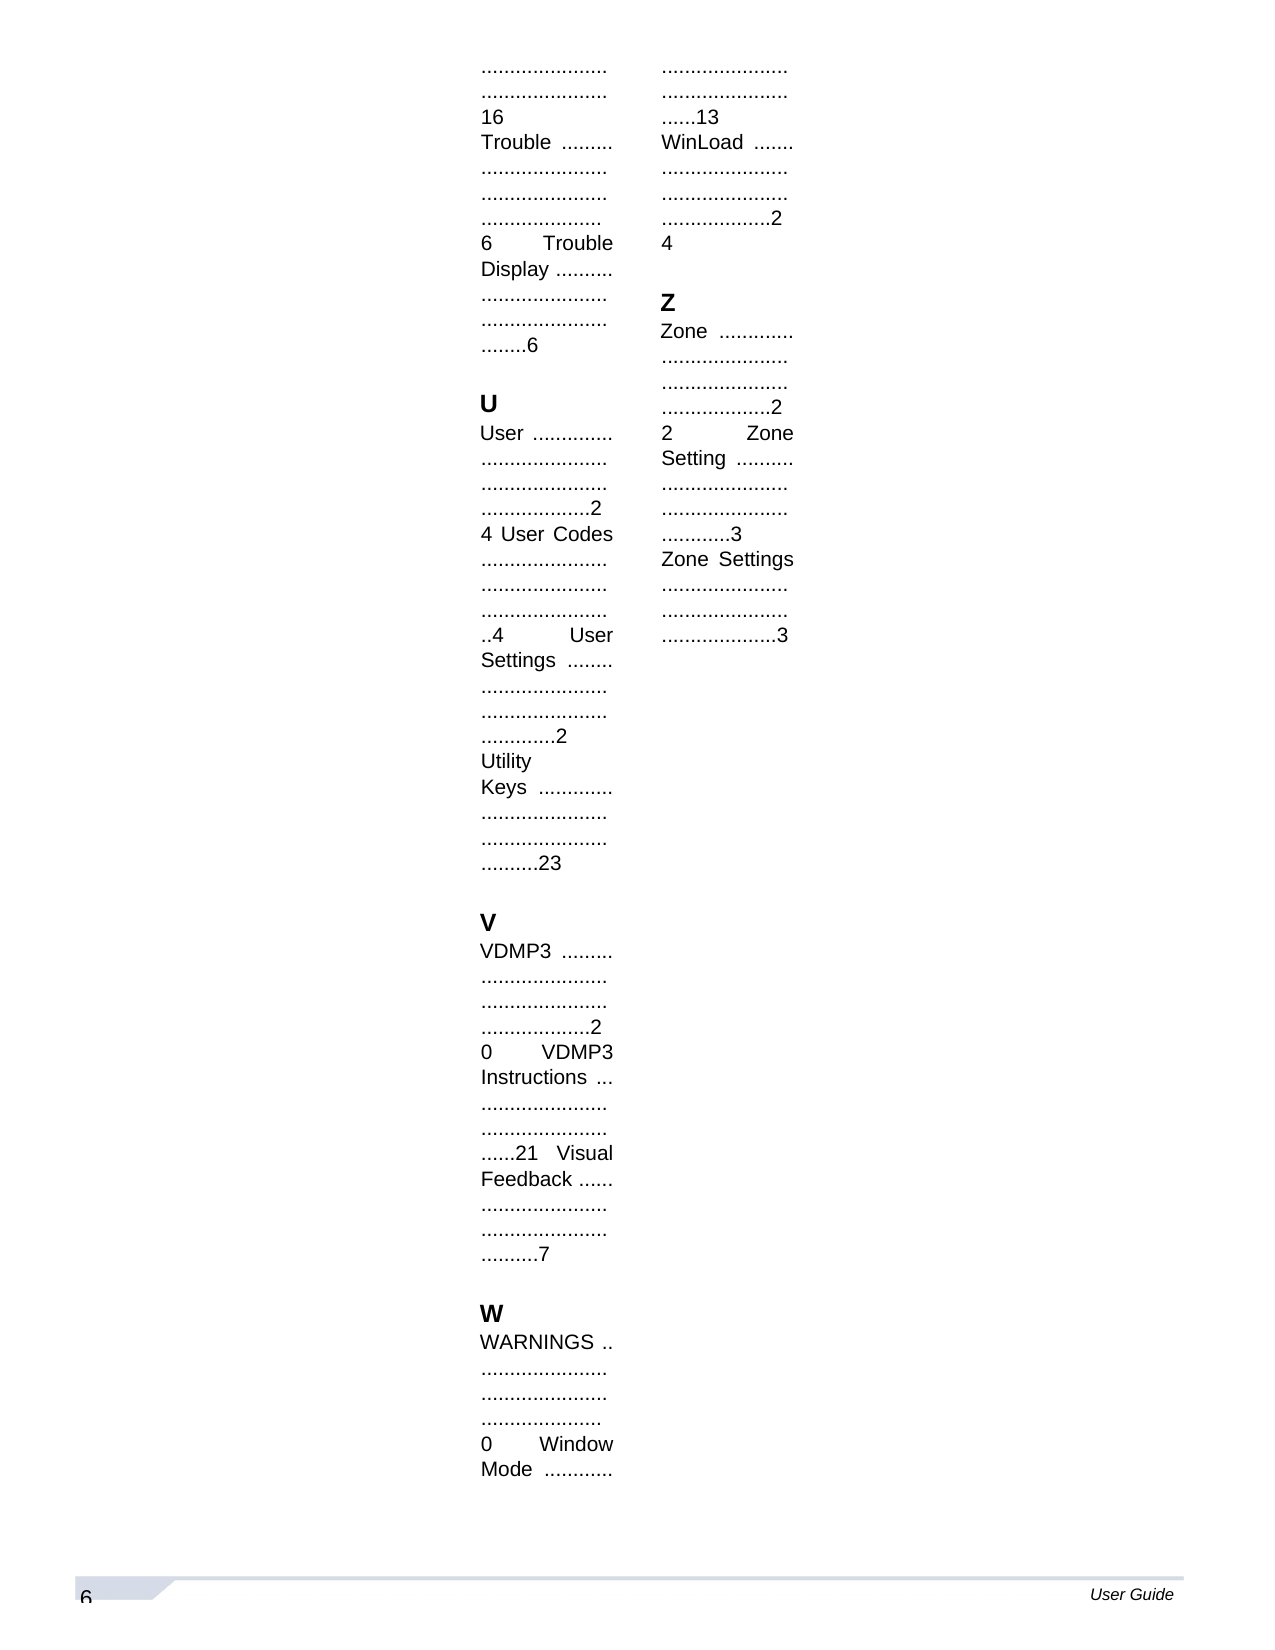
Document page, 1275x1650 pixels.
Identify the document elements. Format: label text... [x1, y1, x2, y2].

text Z [660, 288, 794, 317]
text VDMP3 ........................................................................20 VDMP3 Instructions .....................................................21 Visual Feedback ............................................................7 [479, 938, 613, 1266]
text W [479, 1299, 613, 1328]
text V [479, 907, 613, 936]
text U [479, 389, 613, 418]
text User .............................................................................24 User Codes ....................................................................4 User Settings .................................................................2 Utility Keys ...................................................................23 [479, 420, 613, 874]
text WARNINGS ...................................................................0 Window Mode ..............................................................13 WinLoad ......................................................................24 [479, 1330, 613, 1481]
text WARNINGS ...................................................................0 Window Mode ..............................................................13 WinLoad ......................................................................24 [660, 54, 794, 255]
picture [75, 1576, 1184, 1600]
text Zone ............................................................................22 Zone Setting ..................................................................3 Zone Settings ................................................................3 [660, 319, 794, 647]
